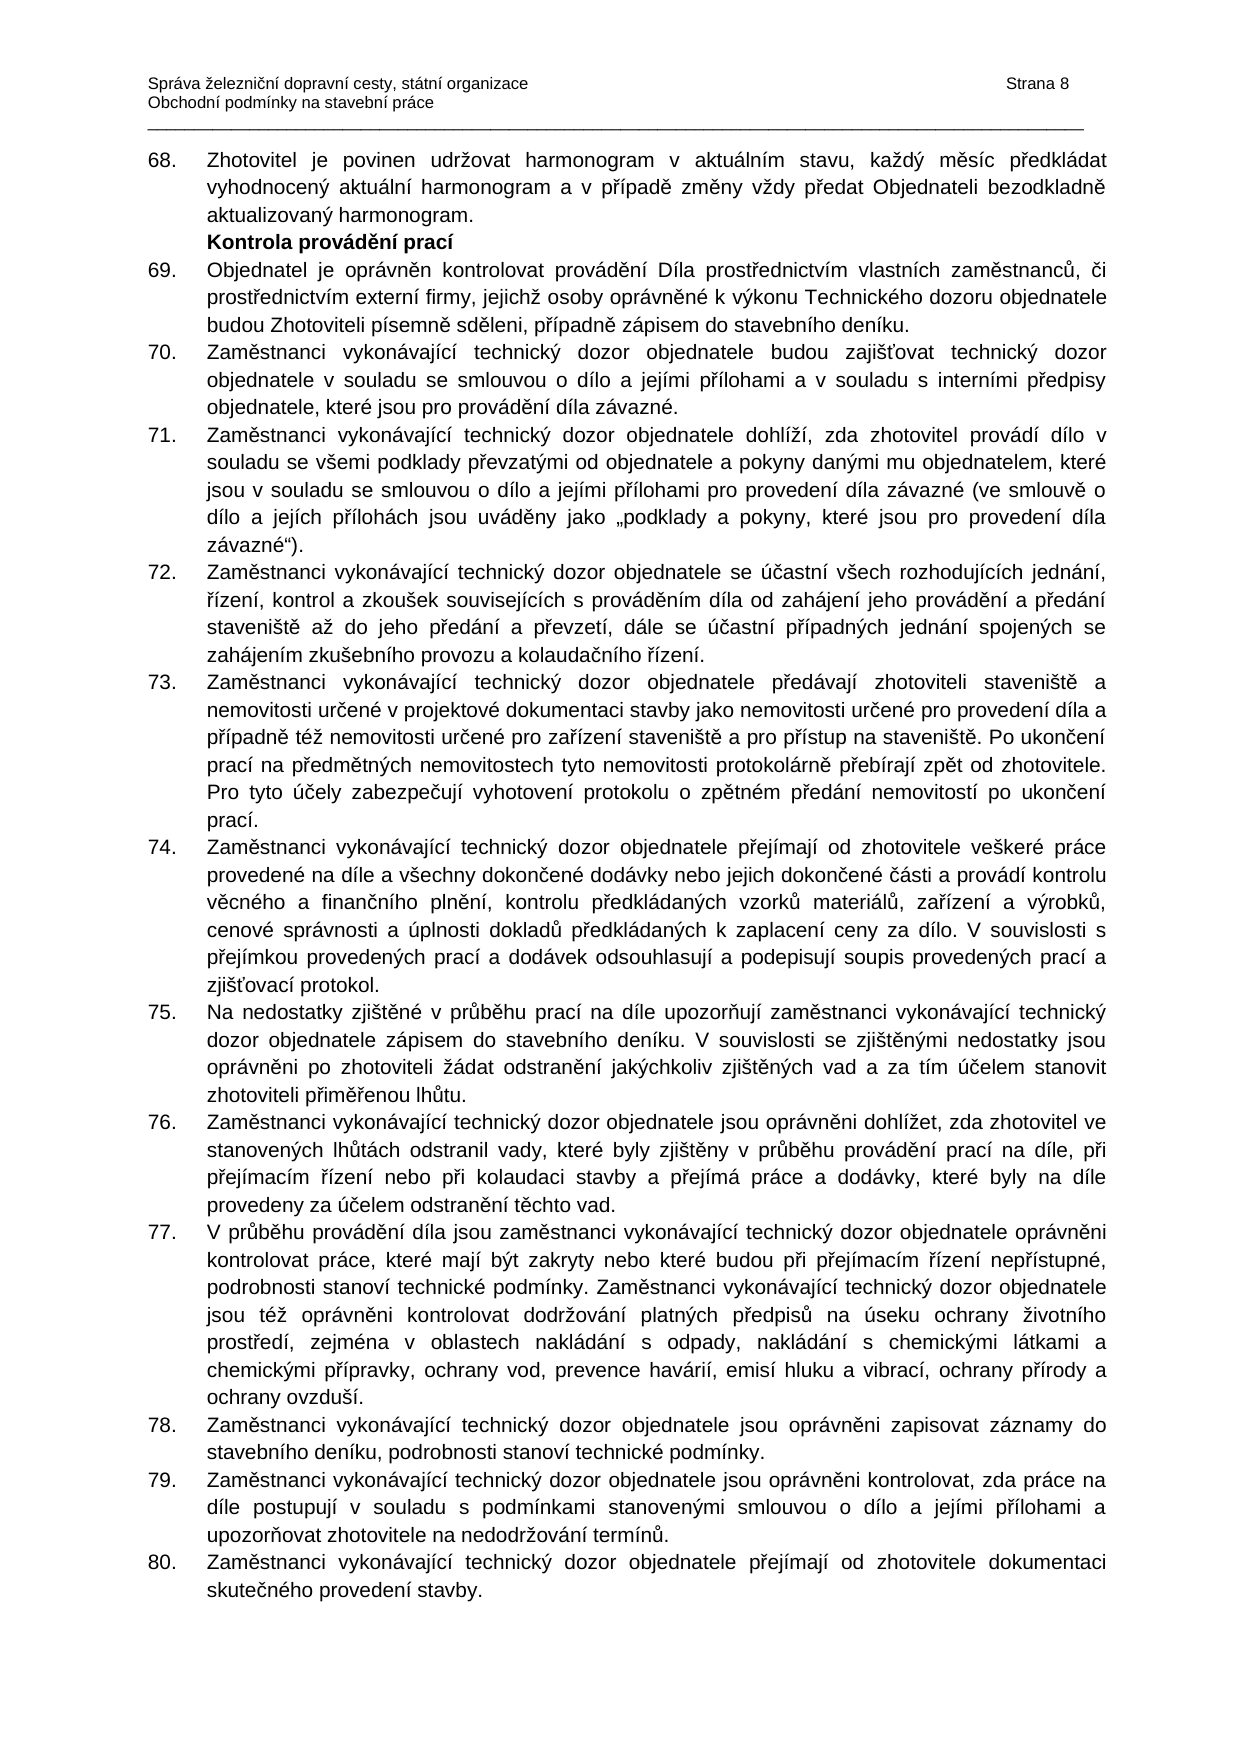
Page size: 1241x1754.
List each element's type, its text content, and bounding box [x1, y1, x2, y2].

list Na nedostatky zjištěné v průběhu prací na díle upozorňují zaměstnanci vykonávající technický dozor objednatele zápisem do stavebního deníku. V souvislosti se zjištěnými nedostatky jsou oprávněni po zhotoviteli žádat odstranění jakýchkoliv zjištěných vad a za tím účelem stanovit zhotoviteli přiměřenou lhůtu. [148, 1000, 1107, 1107]
list Zhotovitel je povinen udržovat harmonogram v aktuálním stavu, každý měsíc předkládat vyhodnocený aktuální harmonogram a v případě změny vždy předat Objednateli bezodkladně aktualizovaný harmonogram. [148, 148, 1107, 227]
list Zaměstnanci vykonávající technický dozor objednatele přejímají od zhotovitele veškeré práce provedené na díle a všechny dokončené dodávky nebo jejich dokončené části a provádí kontrolu věcného a finančního plnění, kontrolu předkládaných vzorků materiálů, zařízení a výrobků, cenové správnosti a úplnosti dokladů předkládaných k zaplacení ceny za dílo. V souvislosti s přejímkou provedených prací a dodávek odsouhlasují a podepisují soupis provedených prací a zjišťovací protokol. [148, 835, 1107, 997]
list Zaměstnanci vykonávající technický dozor objednatele předávají zhotoviteli staveniště a nemovitosti určené v projektové dokumentaci stavby jako nemovitosti určené pro provedení díla a případně též nemovitosti určené pro zařízení staveniště a pro přístup na staveniště. Po ukončení prací na předmětných nemovitostech tyto nemovitosti protokolárně přebírají zpět od zhotovitele. Pro tyto účely zabezpečují vyhotovení protokolu o zpětném předání nemovitostí po ukončení prací. [148, 670, 1107, 832]
list Zaměstnanci vykonávající technický dozor objednatele přejímají od zhotovitele dokumentaci skutečného provedení stavby. [148, 1550, 1107, 1602]
list Objednatel je oprávněn kontrolovat provádění Díla prostřednictvím vlastních zaměstnanců, či prostřednictvím externí firmy, jejichž osoby oprávněné k výkonu Technického dozoru objednatele budou Zhotoviteli písemně sděleni, případně zápisem do stavebního deníku. [148, 258, 1107, 337]
list Zaměstnanci vykonávající technický dozor objednatele se účastní všech rozhodujících jednání, řízení, kontrol a zkoušek souvisejících s prováděním díla od zahájení jeho provádění a předání staveniště až do jeho předání a převzetí, dále se účastní případných jednání spojených se zahájením zkušebního provozu a kolaudačního řízení. [148, 560, 1107, 667]
text Kontrola provádění prací [207, 230, 1107, 254]
list Zaměstnanci vykonávající technický dozor objednatele jsou oprávněni kontrolovat, zda práce na díle postupují v souladu s podmínkami stanovenými smlouvou o dílo a jejími přílohami a upozorňovat zhotovitele na nedodržování termínů. [148, 1468, 1107, 1547]
list Zaměstnanci vykonávající technický dozor objednatele dohlíží, zda zhotovitel provádí dílo v souladu se všemi podklady převzatými od objednatele a pokyny danými mu objednatelem, které jsou v souladu se smlouvou o dílo a jejími přílohami pro provedení díla závazné (ve smlouvě o dílo a jejích přílohách jsou uváděny jako „podklady a pokyny, které jsou pro provedení díla závazné“). [148, 423, 1107, 557]
list Zaměstnanci vykonávající technický dozor objednatele jsou oprávněni zapisovat záznamy do stavebního deníku, podrobnosti stanoví technické podmínky. [148, 1413, 1107, 1464]
list Zaměstnanci vykonávající technický dozor objednatele budou zajišťovat technický dozor objednatele v souladu se smlouvou o dílo a jejími přílohami a v souladu s interními předpisy objednatele, které jsou pro provádění díla závazné. [148, 340, 1107, 419]
list Zaměstnanci vykonávající technický dozor objednatele jsou oprávněni dohlížet, zda zhotovitel ve stanovených lhůtách odstranil vady, které byly zjištěny v průběhu provádění prací na díle, při přejímacím řízení nebo při kolaudaci stavby a přejímá práce a dodávky, které byly na díle provedeny za účelem odstranění těchto vad. [148, 1110, 1107, 1217]
list V průběhu provádění díla jsou zaměstnanci vykonávající technický dozor objednatele oprávněni kontrolovat práce, které mají být zakryty nebo které budou při přejímacím řízení nepřístupné, podrobnosti stanoví technické podmínky. Zaměstnanci vykonávající technický dozor objednatele jsou též oprávněni kontrolovat dodržování platných předpisů na úseku ochrany životního prostředí, zejména v oblastech nakládání s odpady, nakládání s chemickými látkami a chemickými přípravky, ochrany vod, prevence havárií, emisí hluku a vibrací, ochrany přírody a ochrany ovzduší. [148, 1220, 1107, 1409]
